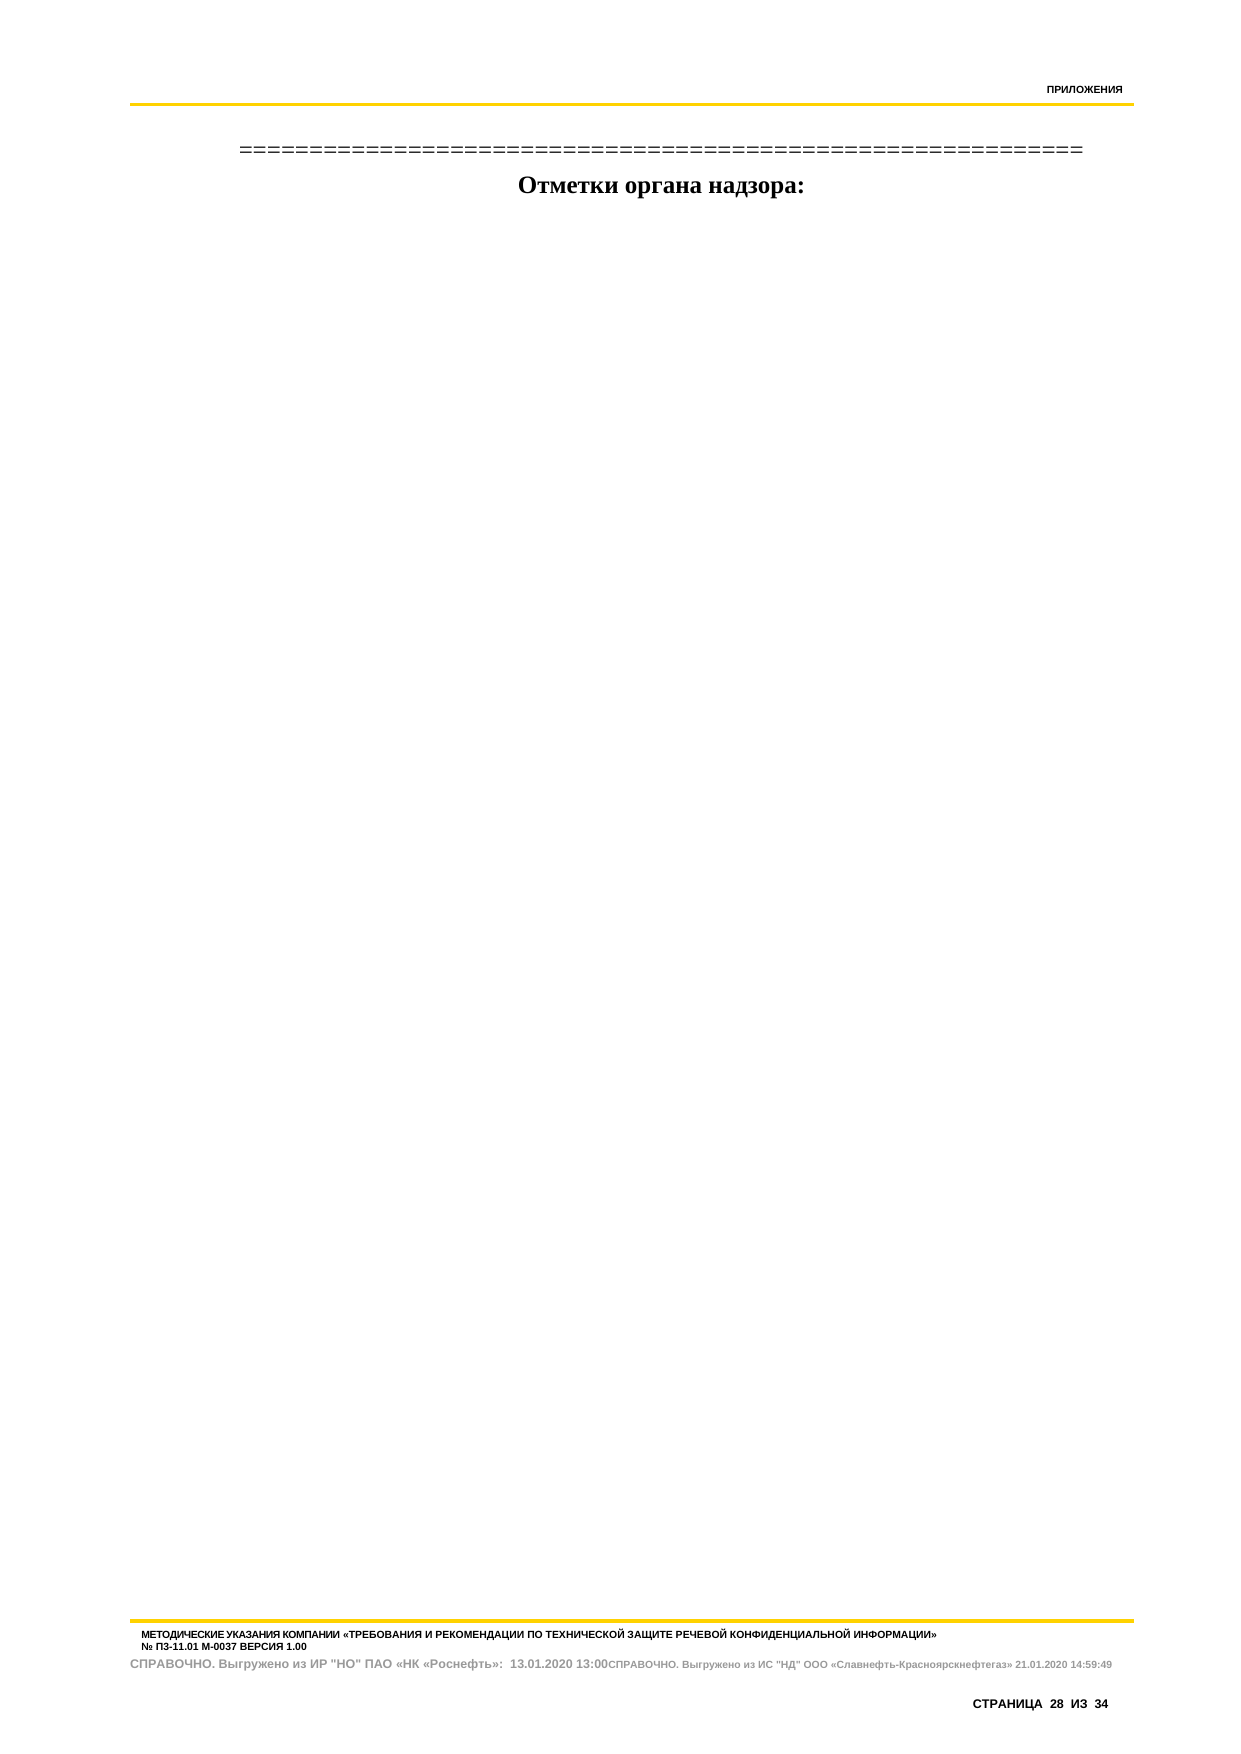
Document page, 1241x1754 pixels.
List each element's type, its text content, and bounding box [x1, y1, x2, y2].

text Отметки органа надзора: [130, 170, 1134, 199]
text ============================================================ [130, 135, 1134, 164]
